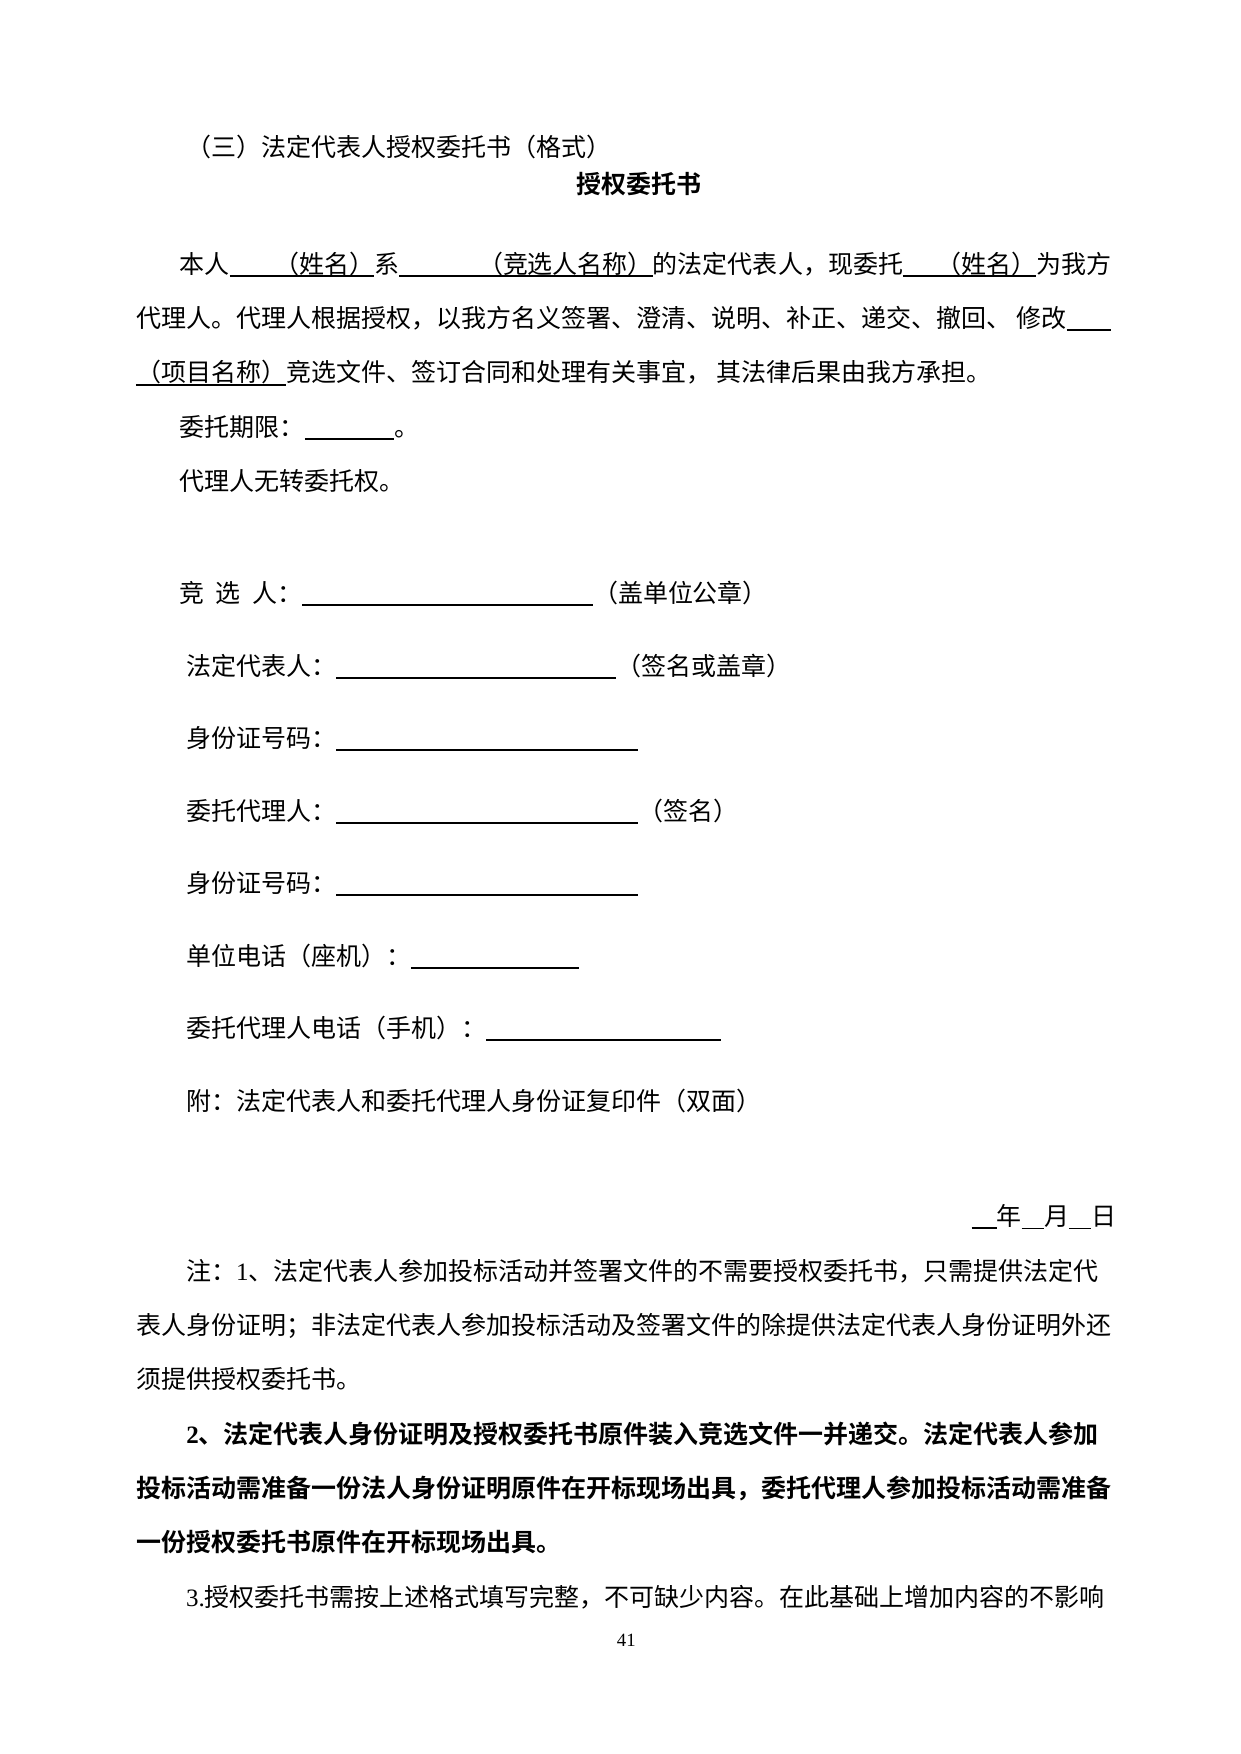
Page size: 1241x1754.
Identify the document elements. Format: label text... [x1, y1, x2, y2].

text 附：法定代表人和委托代理人身份证复印件（双面） [136, 1081, 1116, 1117]
text 年 月 日 [136, 1197, 1116, 1233]
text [136, 1577, 1116, 1613]
text 授权委托书 [136, 165, 1116, 201]
text （三）法定代表人授权委托书（格式） [136, 123, 1116, 165]
text 委托期限： 。 [136, 407, 1116, 443]
text 2、法定代表人身份证明及授权委托书原件装入竞选文件一并递交。法定代表人参加投标活动需准备一份法人身份证明原件在开标现场出具，委托代理人参加投标活动需准备一份授权委托书原件在开标现场出具。 [136, 1414, 1116, 1559]
text 竞 选 人： （盖单位公章） [136, 573, 1116, 610]
text 身份证号码： [136, 718, 1116, 755]
text 单位电话（座机）： [136, 936, 1116, 972]
text 委托代理人： （签名） [136, 791, 1116, 827]
text 本人 （姓名）系 （竞选人名称）的法定代表人，现委托 （姓名）为我方代理人。代理人根据授权，以我方名义签署、澄清、说明、补正、递交、撤回、 修改 （项目名称）竞选文件、签订合同和处理有关事宜， 其法律后果由我方承担。 [136, 244, 1116, 389]
text 注：1、法定代表人参加投标活动并签署文件的不需要授权委托书，只需提供法定代表人身份证明；非法定代表人参加投标活动及签署文件的除提供法定代表人身份证明外还须提供授权委托书。 [136, 1251, 1116, 1396]
text 身份证号码： [136, 863, 1116, 900]
text 委托代理人电话（手机）： [136, 1008, 1116, 1045]
text 代理人无转委托权。 [136, 462, 1116, 498]
text 法定代表人： （签名或盖章） [136, 646, 1116, 682]
